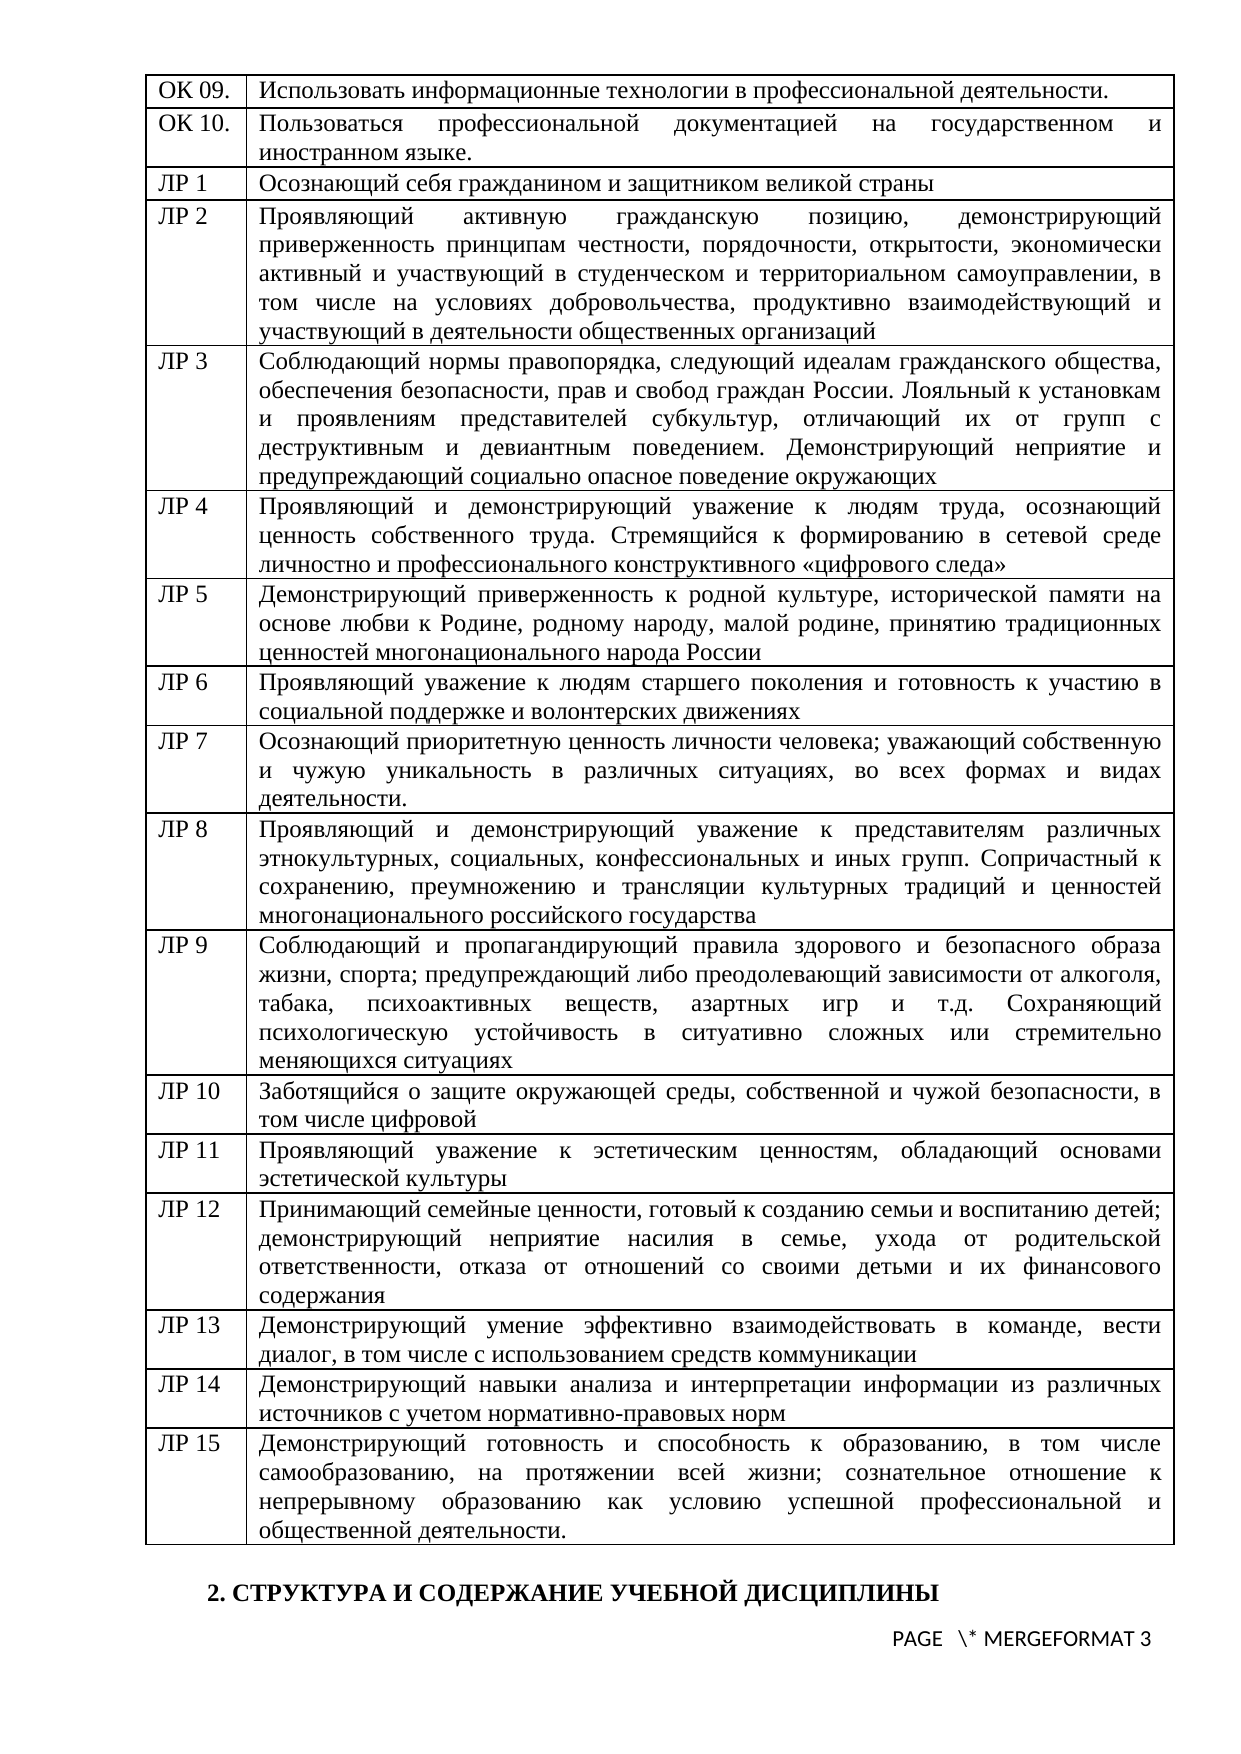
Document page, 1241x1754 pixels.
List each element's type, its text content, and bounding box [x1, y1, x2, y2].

table_cell ОК 10. [147, 109, 246, 166]
table_cell ЛР 5 [147, 579, 246, 665]
table_cell Заботящийся о защите окружающей среды, собственной и чужой безопасности, в том числе цифровой [247, 1076, 1173, 1133]
table_cell ЛР 8 [147, 814, 246, 929]
table_cell Принимающий семейные ценности, готовый к созданию семьи и воспитанию детей; демонстрирующий неприятие насилия в семье, ухода от родительской ответственности, отказа от отношений со своими детьми и их финансового содержания [247, 1194, 1173, 1309]
table_cell ЛР 1 [147, 168, 246, 199]
table_cell ЛР 11 [147, 1135, 246, 1192]
table_cell Использовать информационные технологии в профессиональной деятельности. [247, 76, 1173, 107]
table_cell Демонстрирующий готовность и способность к образованию, в том числе самообразованию, на протяжении всей жизни; сознательное отношение к непрерывному образованию как условию успешной профессиональной и общественной деятельности. [247, 1429, 1173, 1543]
table_cell Демонстрирующий умение эффективно взаимодействовать в команде, вести диалог, в том числе с использованием средств коммуникации [247, 1311, 1173, 1368]
table_cell ОК 09. [147, 76, 246, 107]
table_cell Проявляющий и демонстрирующий уважение к представителям различных этнокультурных, социальных, конфессиональных и иных групп. Сопричастный к сохранению, преумножению и трансляции культурных традиций и ценностей многонационального российского государства [247, 814, 1173, 929]
table_cell ЛР 4 [147, 491, 246, 578]
table_cell Соблюдающий и пропагандирующий правила здорового и безопасного образа жизни, спорта; предупреждающий либо преодолевающий зависимости от алкоголя, табака, психоактивных веществ, азартных игр и т.д. Сохраняющий психологическую устойчивость в ситуативно сложных или стремительно меняющихся ситуациях [247, 931, 1173, 1074]
table_cell Проявляющий уважение к людям старшего поколения и готовность к участию в социальной поддержке и волонтерских движениях [247, 667, 1173, 724]
table_cell ЛР 13 [147, 1311, 246, 1368]
table_cell ЛР 3 [147, 346, 246, 490]
table_cell Соблюдающий нормы правопорядка, следующий идеалам гражданского общества, обеспечения безопасности, прав и свобод граждан России. Лояльный к установкам и проявлениям представителей субкультур, отличающий их от групп с деструктивным и девиантным поведением. Демонстрирующий неприятие и предупреждающий социально опасное поведение окружающих [247, 346, 1173, 490]
table_cell Демонстрирующий приверженность к родной культуре, исторической памяти на основе любви к Родине, родному народу, малой родине, принятию традиционных ценностей многонационального народа России [247, 579, 1173, 665]
table_cell Проявляющий и демонстрирующий уважение к людям труда, осознающий ценность собственного труда. Стремящийся к формированию в сетевой среде личностно и профессионального конструктивного «цифрового следа» [247, 491, 1173, 578]
table_cell Проявляющий уважение к эстетическим ценностям, обладающий основами эстетической культуры [247, 1135, 1173, 1192]
table_cell ЛР 12 [147, 1194, 246, 1309]
table_cell Пользоваться профессиональной документацией на государственном и иностранном языке. [247, 109, 1173, 166]
table_cell ЛР 7 [147, 726, 246, 812]
table_cell Осознающий приоритетную ценность личности человека; уважающий собственную и чужую уникальность в различных ситуациях, во всех формах и видах деятельности. [247, 726, 1173, 812]
table_cell Проявляющий активную гражданскую позицию, демонстрирующий приверженность принципам честности, порядочности, открытости, экономически активный и участвующий в студенческом и территориальном самоуправлении, в том числе на условиях добровольчества, продуктивно взаимодействующий и участвующий в деятельности общественных организаций [247, 201, 1173, 344]
table_cell ЛР 14 [147, 1370, 246, 1427]
table_cell Осознающий себя гражданином и защитником великой страны [247, 168, 1173, 199]
table_cell ЛР 9 [147, 931, 246, 1074]
table_cell Демонстрирующий навыки анализа и интерпретации информации из различных источников с учетом нормативно-правовых норм [247, 1370, 1173, 1427]
table_cell ЛР 15 [147, 1429, 246, 1543]
table_cell ЛР 10 [147, 1076, 246, 1133]
text 2. СТРУКТУРА И СОДЕРЖАНИЕ УЧЕБНОЙ ДИСЦИПЛИНЫ [148, 1578, 1152, 1607]
table_cell ЛР 6 [147, 667, 246, 724]
table_cell ЛР 2 [147, 201, 246, 344]
